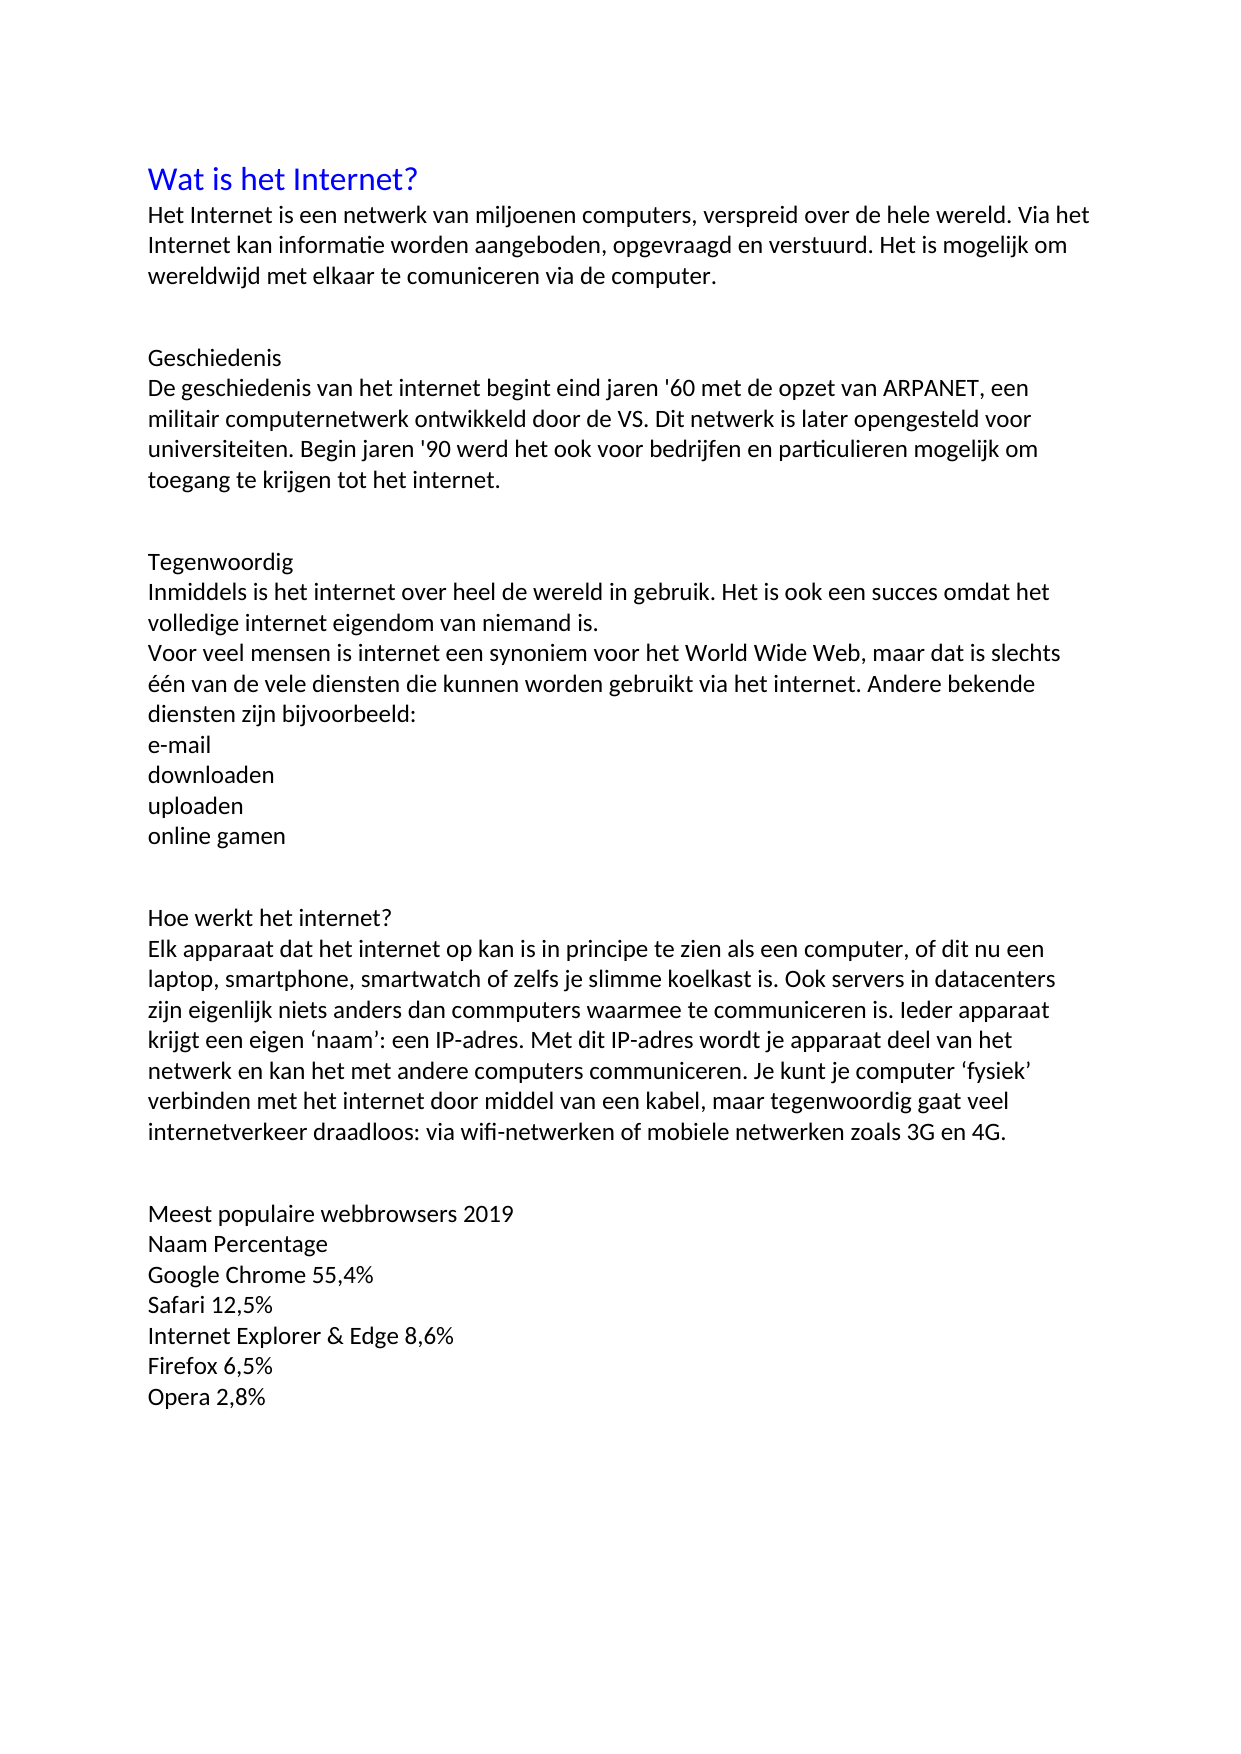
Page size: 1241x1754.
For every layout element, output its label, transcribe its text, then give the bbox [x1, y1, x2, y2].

text Meest populaire webbrowsers 2019 Naam Percentage Google Chrome 55,4% Safari 12,5% Internet Explorer & Edge 8,6% Firefox 6,5% Opera 2,8% [148, 1198, 1093, 1440]
text Hoe werkt het internet? Elk apparaat dat het internet op kan is in principe te zien als een computer, of dit nu een laptop, smartphone, smartwatch of zelfs je slimme koelkast is. Ook servers in datacenters zijn eigenlijk niets anders dan commputers waarmee te communiceren is. Ieder apparaat krijgt een eigen ‘naam’: een IP-adres. Met dit IP-adres wordt je apparaat deel van het netwerk en kan het met andere computers communiceren. Je kunt je computer ‘fysiek’ verbinden met het internet door middel van een kabel, maar tegenwoordig gaat veel internetverkeer draadloos: via wifi-netwerken of mobiele netwerken zoals 3G en 4G. [148, 902, 1093, 1146]
text Wat is het Internet? Het Internet is een netwerk van miljoenen computers, verspreid over de hele wereld. Via het Internet kan informatie worden aangeboden, opgevraagd en verstuurd. Het is mogelijk om wereldwijd met elkaar te comuniceren via de computer. [148, 158, 1093, 290]
text Geschiedenis De geschiedenis van het internet begint eind jaren '60 met de opzet van ARPANET, een militair computernetwerk ontwikkeld door de VS. Dit netwerk is later opengesteld voor universiteiten. Begin jaren '90 werd het ook voor bedrijfen en particulieren mogelijk om toegang te krijgen tot het internet. [148, 342, 1093, 494]
text Tegenwoordig Inmiddels is het internet over heel de wereld in gebruik. Het is ook een succes omdat het volledige internet eigendom van niemand is. Voor veel mensen is internet een synoniem voor het World Wide Web, maar dat is slechts één van de vele diensten die kunnen worden gebruikt via het internet. Andere bekende diensten zijn bijvoorbeeld: e-mail downloaden uploaden online gamen [148, 546, 1093, 851]
